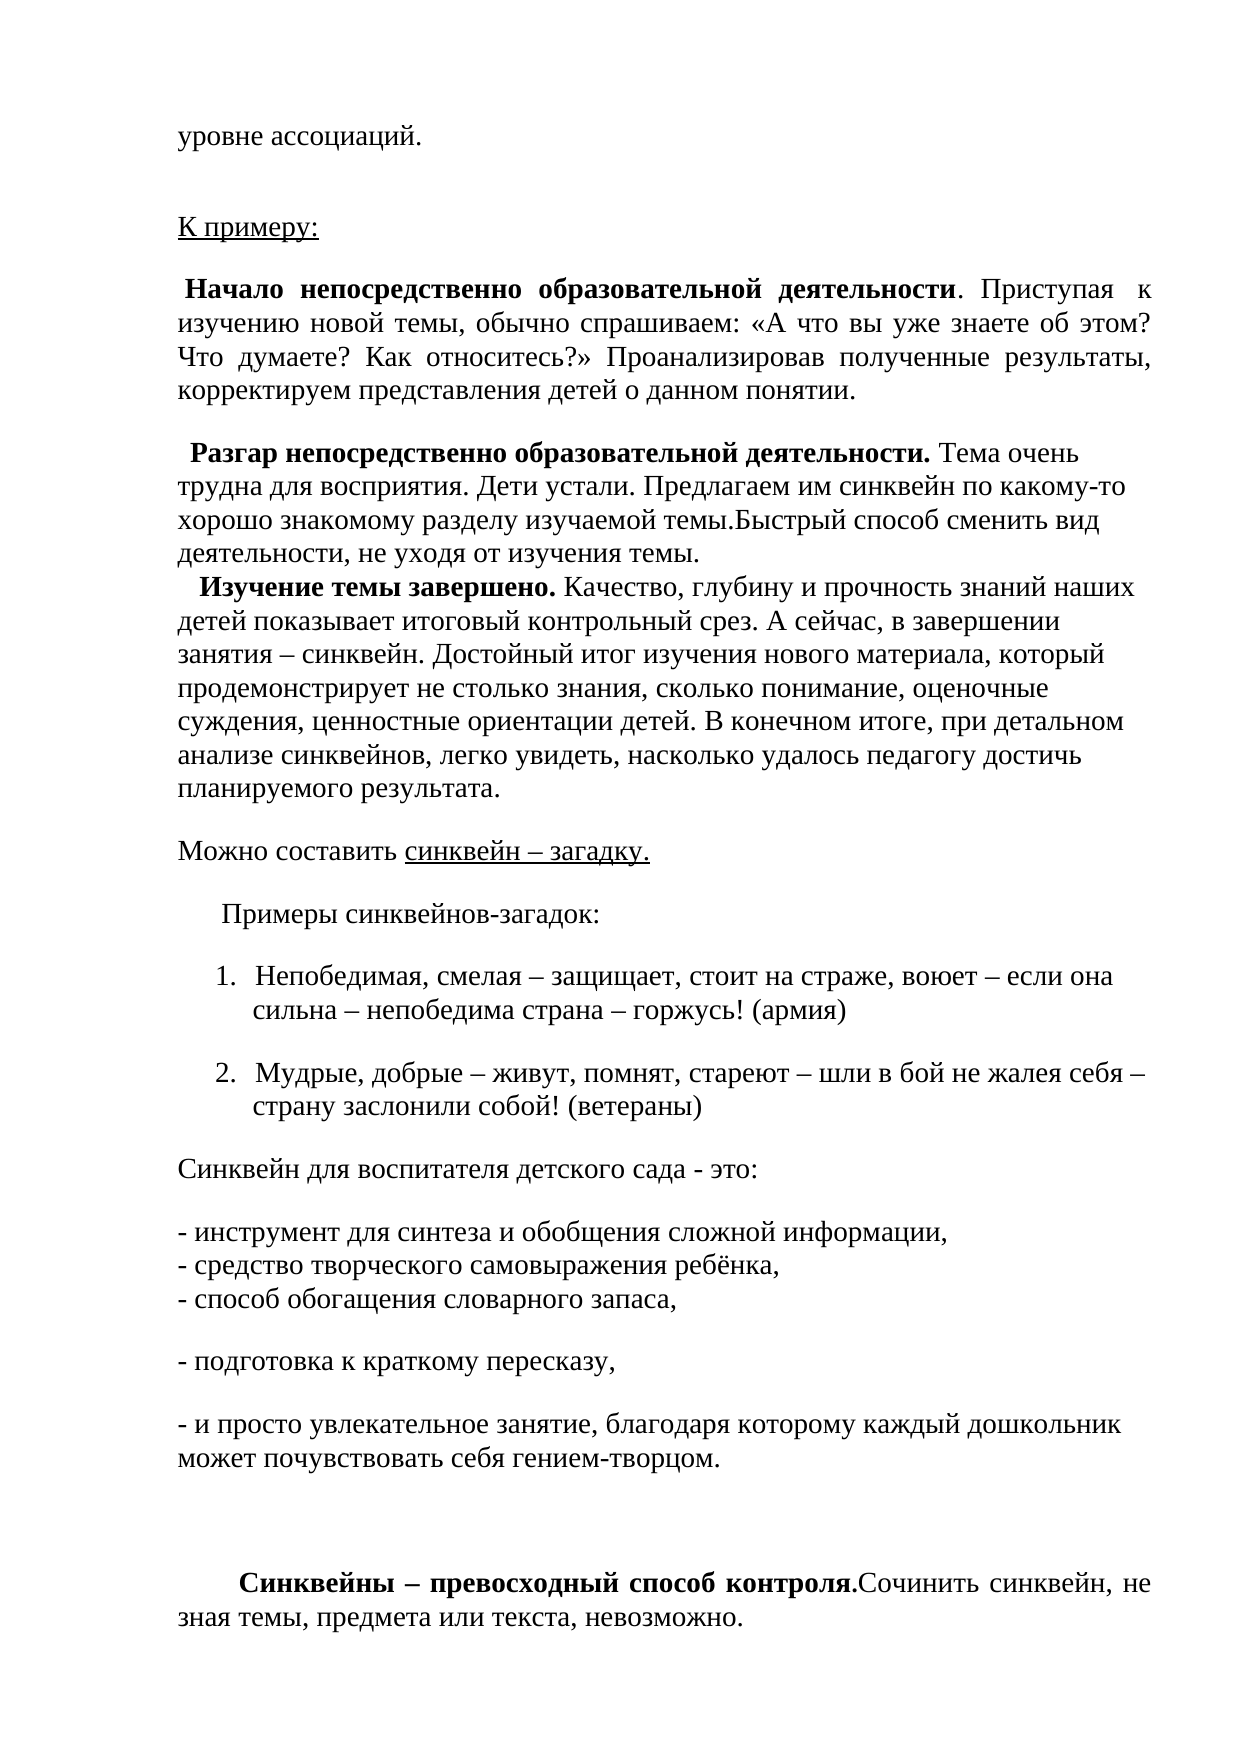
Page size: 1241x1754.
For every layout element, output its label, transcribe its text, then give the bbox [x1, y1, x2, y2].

text 1. Непобедимая, смелая – защищает, стоит на страже, воюет – если она сильна – непобедима страна – горжусь! (армия) [215, 958, 1152, 1026]
text Начало непосредственно образовательной деятельности. Приступая к изучению новой темы, обычно спрашиваем: «А что вы уже знаете об этом? Что думаете? Как относитесь?» Проанализировав полученные результаты, корректируем представления детей о данном понятии. [177, 272, 1152, 406]
text - подготовка к краткому пересказу, [177, 1343, 1152, 1377]
text Можно составить синквейн – загадку. [177, 833, 1152, 867]
text 2. Мудрые, добрые – живут, помнят, стареют – шли в бой не жалея себя – страну заслонили собой! (ветераны) [215, 1055, 1152, 1122]
text - и просто увлекательное занятие, благодаря которому каждый дошкольник может почувствовать себя гением-творцом. [177, 1406, 1152, 1473]
text К примеру: [177, 209, 1152, 242]
text Синквейны – превосходный способ контроля.Сочинить синквейн, не зная темы, предмета или текста, невозможно. [177, 1565, 1152, 1632]
text Разгар непосредственно образовательной деятельности. Тема очень трудна для восприятия. Дети устали. Предлагаем им синквейн по какому-то хорошо знакомому разделу изучаемой темы.Быстрый способ сменить вид деятельности, не уходя от изучения темы. Изучение темы завершено. Качество, глубину и прочность знаний наших детей показывает итоговый контрольный срез. А сейчас, в завершении занятия – синквейн. Достойный итог изучения нового материала, который продемонстрирует не столько знания, сколько понимание, оценочные суждения, ценностные ориентации детей. В конечном итоге, при детальном анализе синквейнов, легко увидеть, насколько удалось педагогу достичь планируемого результата. [177, 435, 1152, 804]
text Синквейн для воспитателя детского сада - это: [177, 1151, 1152, 1184]
text Примеры синквейнов-загадок: [177, 896, 1152, 929]
text - инструмент для синтеза и обобщения сложной информации, - средство творческого самовыражения ребёнка, - способ обогащения словарного запаса, [177, 1214, 1152, 1314]
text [177, 118, 1152, 180]
